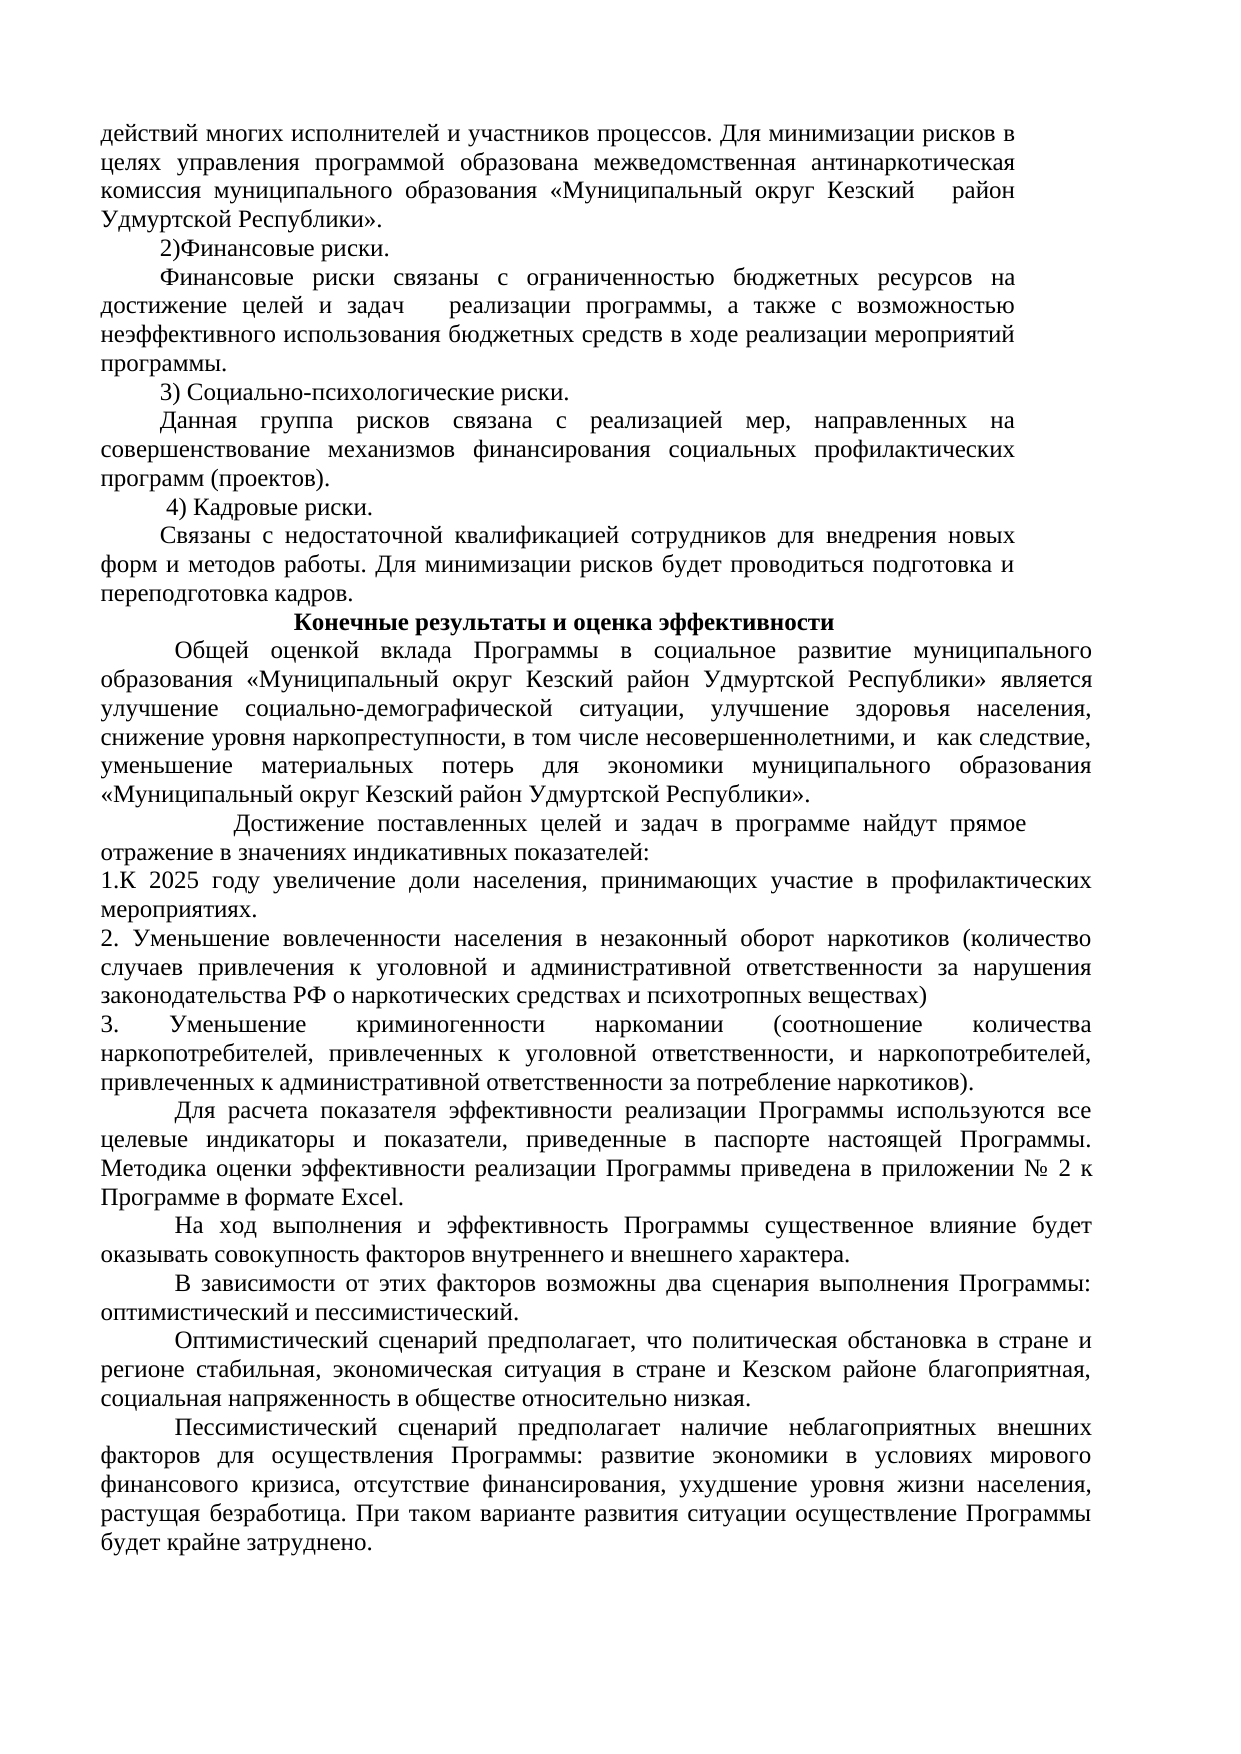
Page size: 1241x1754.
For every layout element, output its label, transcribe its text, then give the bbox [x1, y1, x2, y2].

text Общей оценкой вклада Программы в социальное развитие муниципального образования «Муниципальный округ Кезский район Удмуртской Республики» является улучшение социально-демографической ситуации, улучшение здоровья населения, снижение уровня наркопреступности, в том числе несовершеннолетними, и как следствие, уменьшение материальных потерь для экономики муниципального образования «Муниципальный округ Кезский район Удмуртской Республики». [100, 636, 1092, 808]
text 2. Уменьшение вовлеченности населения в незаконный оборот наркотиков (количество случаев привлечения к уголовной и административной ответственности за нарушения законодательства РФ о наркотических средствах и психотропных веществах) [100, 923, 1092, 1009]
text Пессимистический сценарий предполагает наличие неблагоприятных внешних факторов для осуществления Программы: развитие экономики в условиях мирового финансового кризиса, отсутствие финансирования, ухудшение уровня жизни населения, растущая безработица. При таком варианте развития ситуации осуществление Программы будет крайне затруднено. [100, 1412, 1092, 1556]
text В зависимости от этих факторов возможны два сценария выполнения Программы: оптимистический и пессимистический. [100, 1268, 1092, 1326]
list 3) Социально-психологические риски. [100, 377, 1016, 406]
text Конечные результаты и оценка эффективности [100, 607, 1027, 636]
list Финансовые риски связаны с ограниченностью бюджетных ресурсов на достижение целей и задач реализации программы, а также с возможностью неэффективного использования бюджетных средств в ходе реализации мероприятий программы. [100, 262, 1016, 377]
text 4) Кадровые риски. [100, 492, 1016, 521]
text 1.К 2025 году увеличение доли населения, принимающих участие в профилактических мероприятиях. [100, 866, 1092, 923]
text Данная группа рисков связана с реализацией мер, направленных на совершенствование механизмов финансирования социальных профилактических программ (проектов). [100, 406, 1016, 492]
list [100, 118, 1016, 233]
list 2)Финансовые риски. [100, 233, 1093, 262]
text На ход выполнения и эффективность Программы существенное влияние будет оказывать совокупность факторов внутреннего и внешнего характера. [100, 1211, 1092, 1268]
text 3. Уменьшение криминогенности наркомании (соотношение количества наркопотребителей, привлеченных к уголовной ответственности, и наркопотребителей, привлеченных к административной ответственности за потребление наркотиков). [100, 1009, 1092, 1096]
text Достижение поставленных целей и задач в программе найдут прямое отражение в значениях индикативных показателей: [100, 808, 1027, 866]
text Оптимистический сценарий предполагает, что политическая обстановка в стране и регионе стабильная, экономическая ситуация в стране и Кезском районе благоприятная, социальная напряженность в обществе относительно низкая. [100, 1326, 1092, 1412]
text Связаны с недостаточной квалификацией сотрудников для внедрения новых форм и методов работы. Для минимизации рисков будет проводиться подготовка и переподготовка кадров. [100, 521, 1016, 607]
text Для расчета показателя эффективности реализации Программы используются все целевые индикаторы и показатели, приведенные в паспорте настоящей Программы. Методика оценки эффективности реализации Программы приведена в приложении № 2 к Программе в формате Excel. [100, 1096, 1092, 1211]
